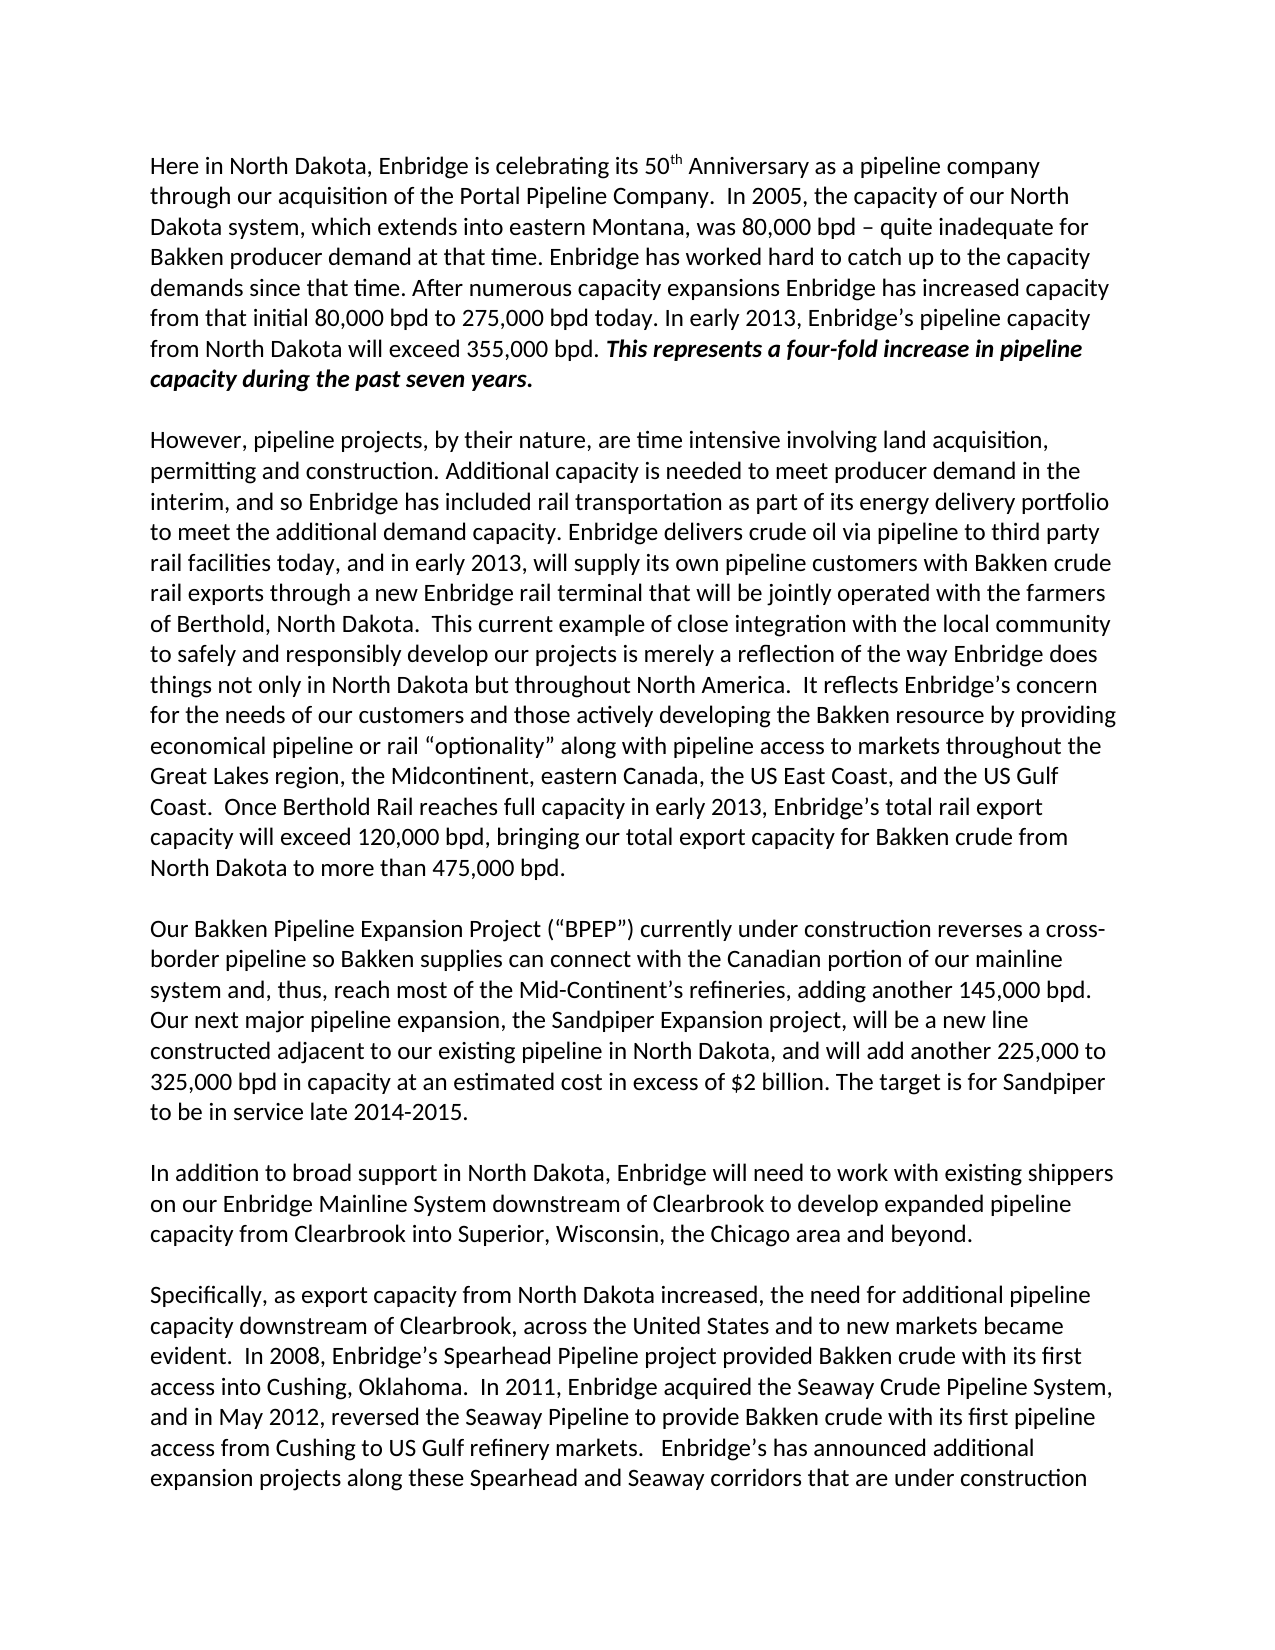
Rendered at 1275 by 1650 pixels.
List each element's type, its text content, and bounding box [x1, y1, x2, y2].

text In addition to broad support in North Dakota, Enbridge will need to work with existing shippers on our Enbridge Mainline System downstream of Clearbrook to develop expanded pipeline capacity from Clearbrook into Superior, Wisconsin, the Chicago area and beyond. [150, 1157, 1125, 1249]
text However, pipeline projects, by their nature, are time intensive involving land acquisition, permitting and construction. Additional capacity is needed to meet producer demand in the interim, and so Enbridge has included rail transportation as part of its energy delivery portfolio to meet the additional demand capacity. Enbridge delivers crude oil via pipeline to third party rail facilities today, and in early 2013, will supply its own pipeline customers with Bakken crude rail exports through a new Enbridge rail terminal that will be jointly operated with the farmers of Berthold, North Dakota. This current example of close integration with the local community to safely and responsibly develop our projects is merely a reflection of the way Enbridge does things not only in North Dakota but throughout North America. It reflects Enbridge’s concern for the needs of our customers and those actively developing the Bakken resource by providing economical pipeline or rail “optionality” along with pipeline access to markets throughout the Great Lakes region, the Midcontinent, eastern Canada, the US East Coast, and the US Gulf Coast. Once Berthold Rail reaches full capacity in early 2013, Enbridge’s total rail export capacity will exceed 120,000 bpd, bringing our total export capacity for Bakken crude from North Dakota to more than 475,000 bpd. [150, 425, 1125, 882]
text Here in North Dakota, Enbridge is celebrating its 50th Anniversary as a pipeline company through our acquisition of the Portal Pipeline Company. In 2005, the capacity of our North Dakota system, which extends into eastern Montana, was 80,000 bpd – quite inadequate for Bakken producer demand at that time. Enbridge has worked hard to catch up to the capacity demands since that time. After numerous capacity expansions Enbridge has increased capacity from that initial 80,000 bpd to 275,000 bpd today. In early 2013, Enbridge’s pipeline capacity from North Dakota will exceed 355,000 bpd. This represents a four-fold increase in pipeline capacity during the past seven years. [150, 150, 1125, 394]
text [150, 1279, 1125, 1493]
text Our Bakken Pipeline Expansion Project (“BPEP”) currently under construction reverses a cross-border pipeline so Bakken supplies can connect with the Canadian portion of our mainline system and, thus, reach most of the Mid-Continent’s refineries, adding another 145,000 bpd. Our next major pipeline expansion, the Sandpiper Expansion project, will be a new line constructed adjacent to our existing pipeline in North Dakota, and will add another 225,000 to 325,000 bpd in capacity at an estimated cost in excess of $2 billion. The target is for Sandpiper to be in service late 2014-2015. [150, 913, 1125, 1127]
